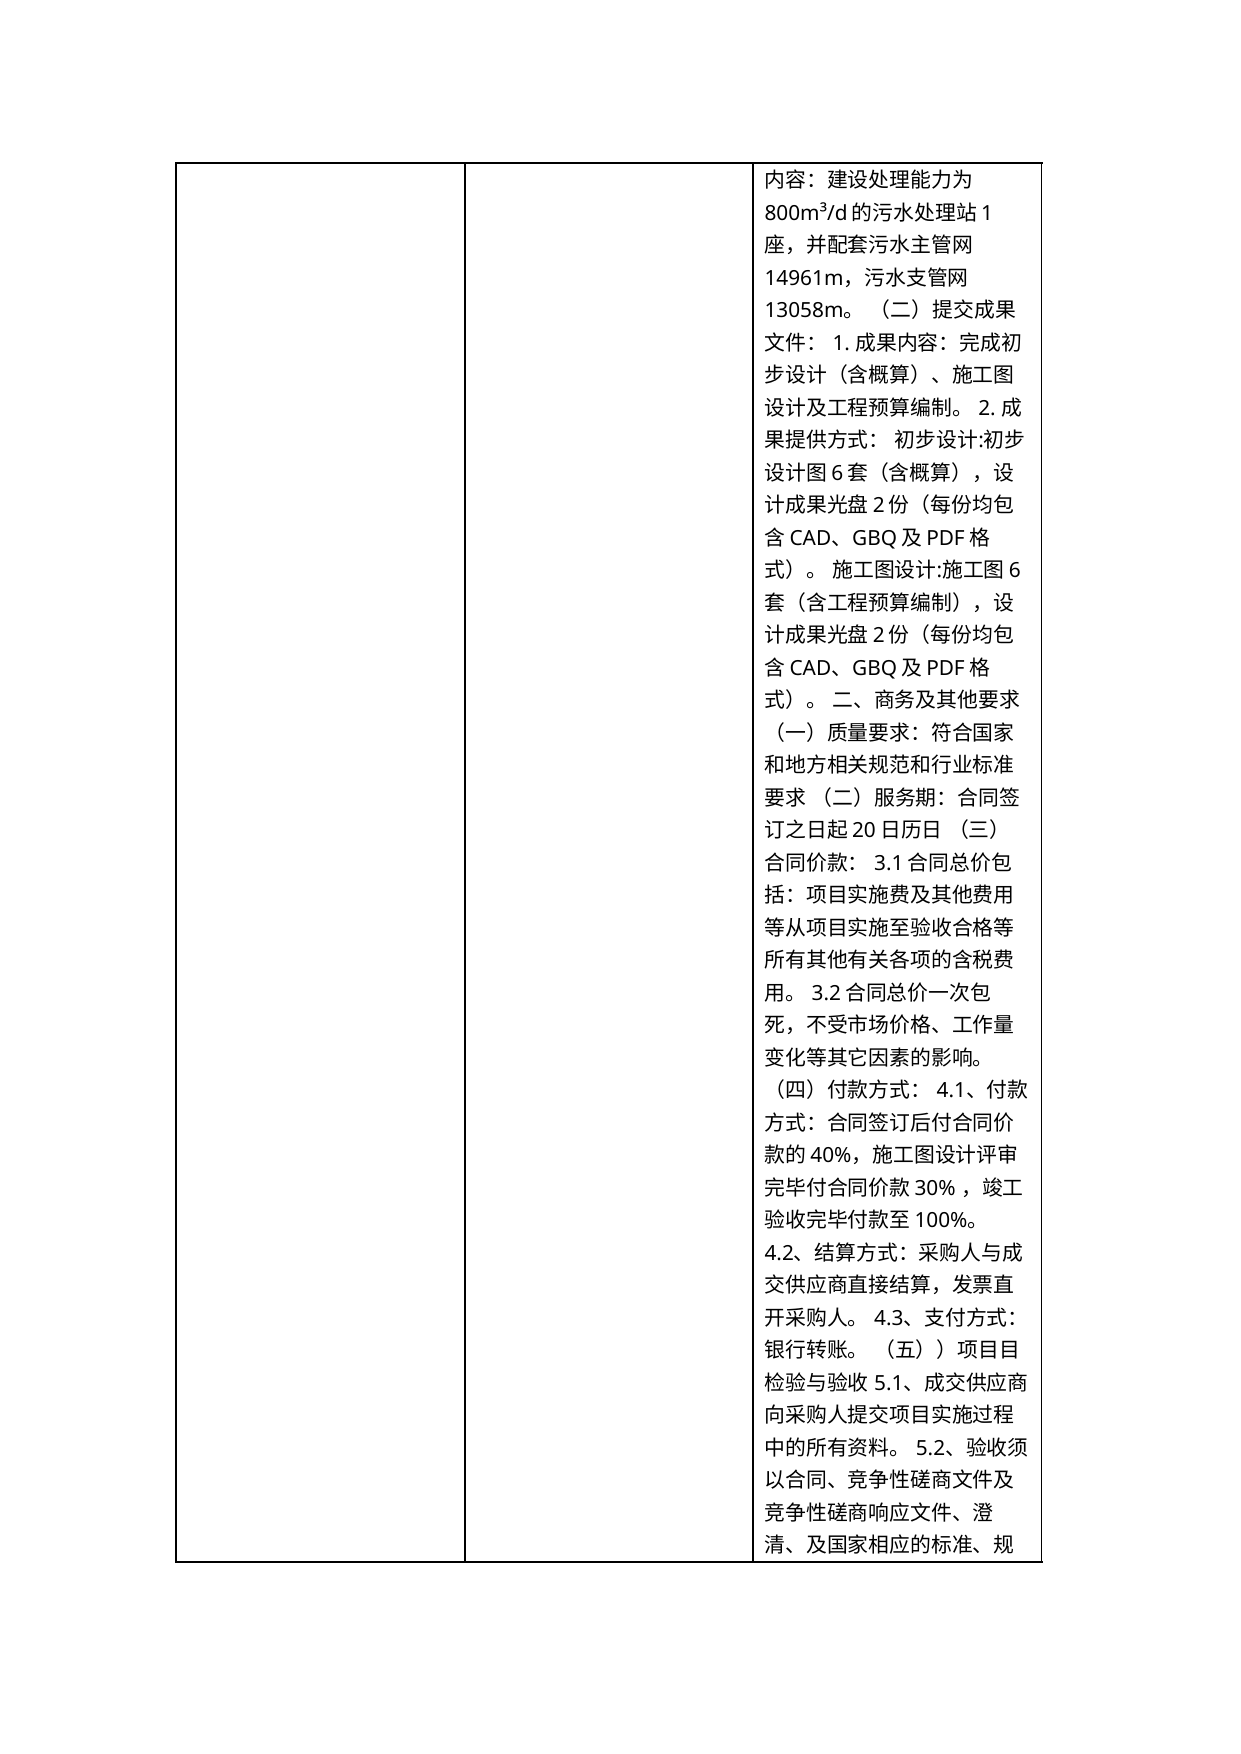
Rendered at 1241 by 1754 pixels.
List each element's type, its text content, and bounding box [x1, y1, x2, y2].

table_cell [466, 164, 752, 1561]
table_cell 1 [177, 164, 464, 1561]
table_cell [754, 164, 1041, 1561]
